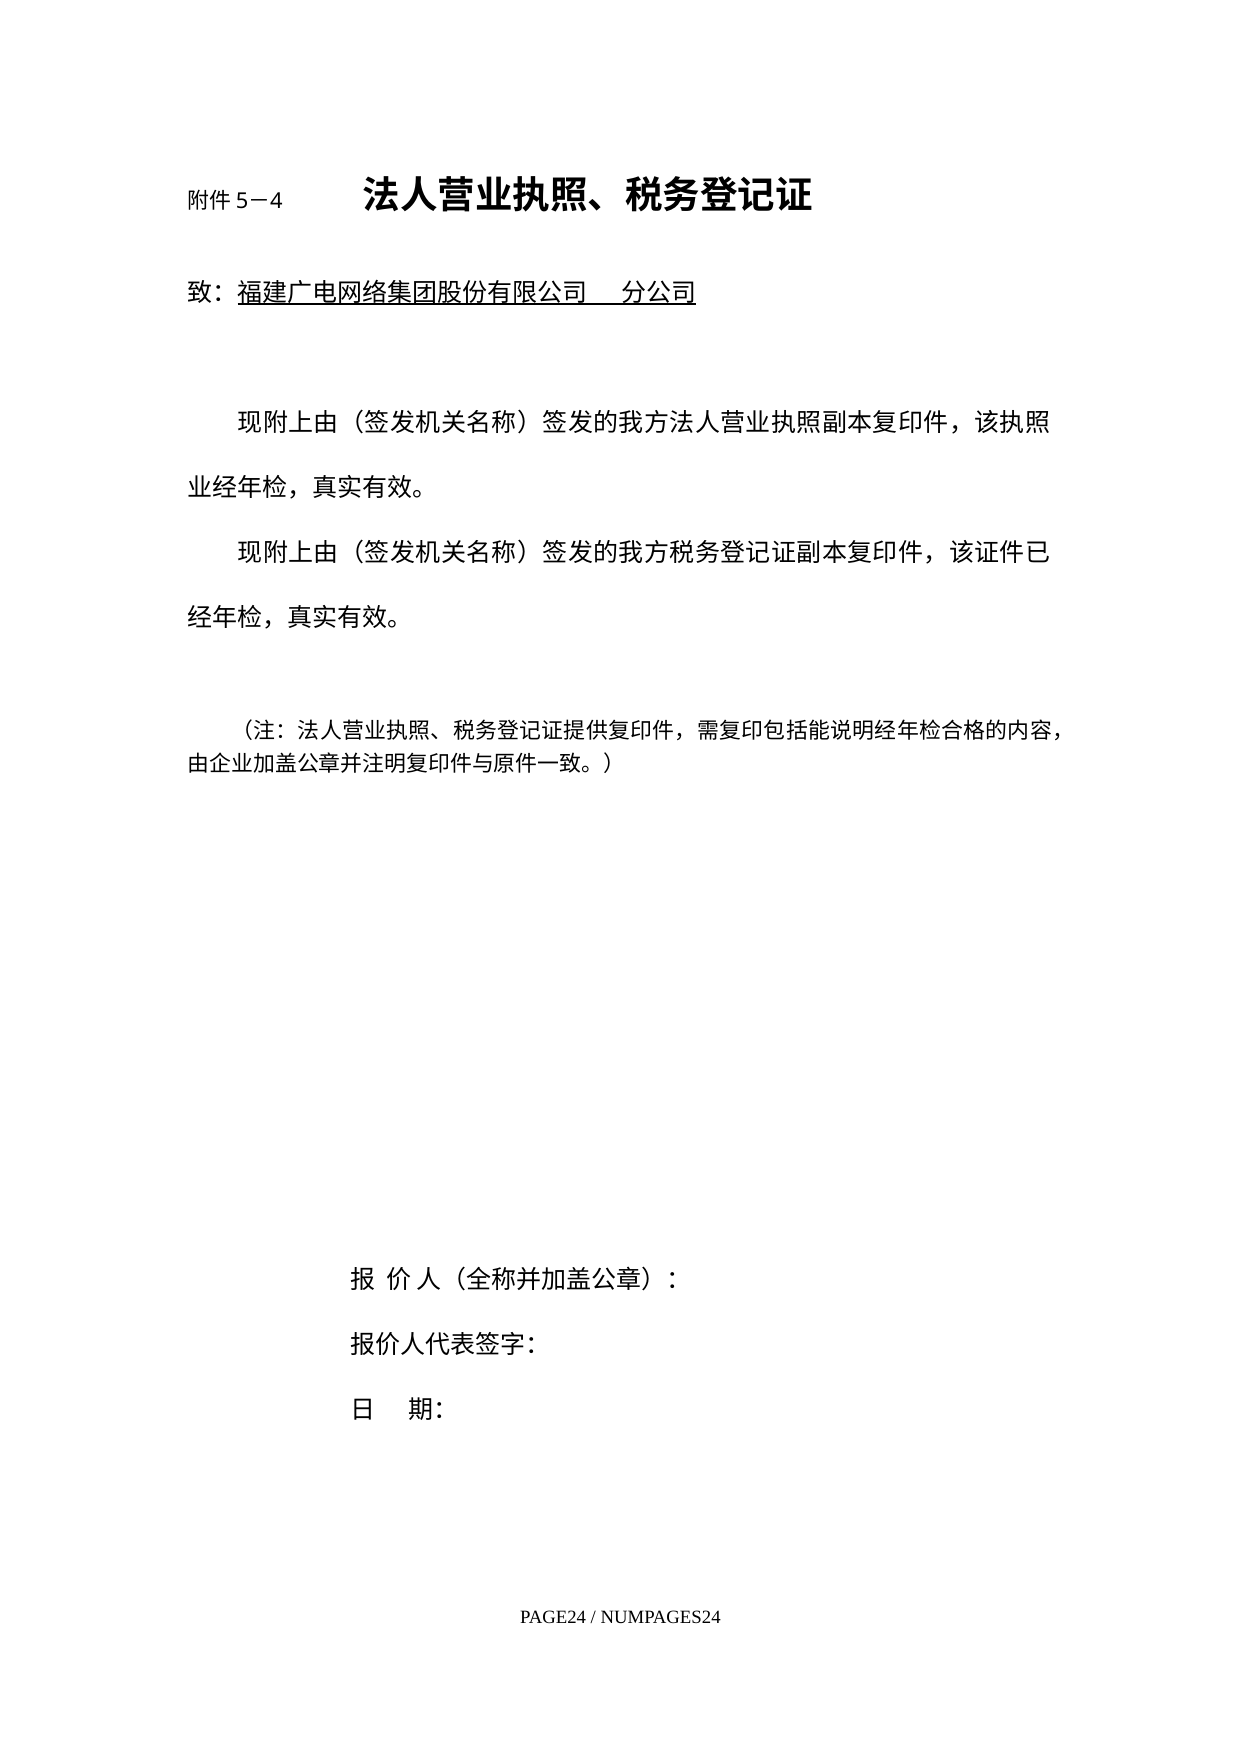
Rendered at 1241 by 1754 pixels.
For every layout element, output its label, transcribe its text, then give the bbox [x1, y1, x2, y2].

text 现附上由（签发机关名称）签发的我方法人营业执照副本复印件，该执照业经年检，真实有效。 [187, 388, 1053, 518]
text 报价人代表签字： [187, 1310, 1053, 1375]
text （注：法人营业执照、税务登记证提供复印件，需复印包括能说明经年检合格的内容，由企业加盖公章并注明复印件与原件一致。） [187, 713, 1053, 778]
text 现附上由（签发机关名称）签发的我方税务登记证副本复印件，该证件已经年检，真实有效。 [187, 518, 1053, 648]
text 报 价 人（全称并加盖公章）： [187, 1245, 1053, 1310]
text 附件5－4 法人营业执照、税务登记证 [187, 160, 1053, 225]
text 致：福建广电网络集团股份有限公司 分公司 [187, 258, 1053, 323]
text 日 期： [187, 1375, 1053, 1440]
